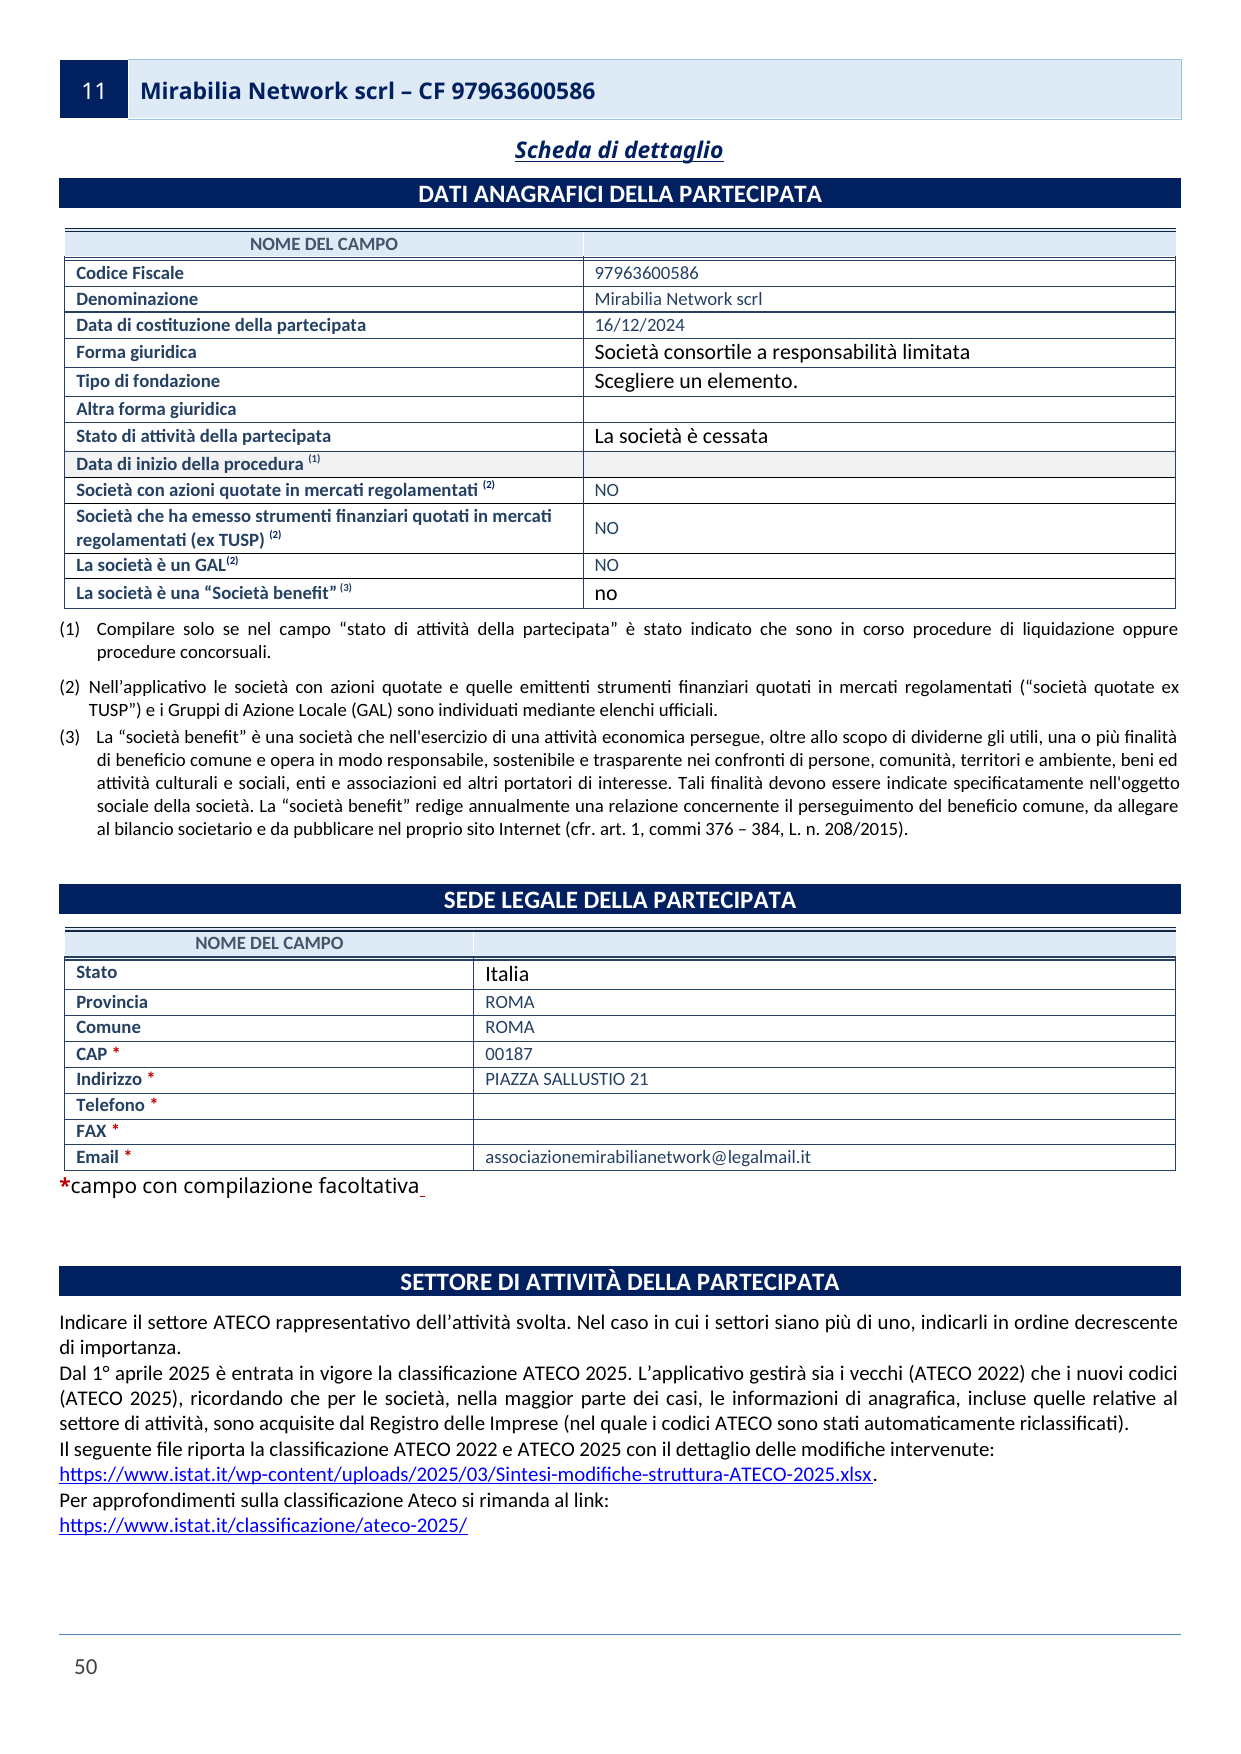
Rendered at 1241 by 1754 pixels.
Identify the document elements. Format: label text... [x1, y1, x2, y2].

list Compilare solo se nel campo “stato di attività della partecipata” è stato indicato che sono in corso procedure di liquidazione oppure procedure concorsuali. [59, 617, 1181, 663]
list Nell’applicativo le società con azioni quotate e quelle emittenti strumenti finanziari quotati in mercati regolamentati (“società quotate ex TUSP”) e i Gruppi di Azione Locale (GAL) sono individuati mediante elenchi ufficiali. [59, 675, 1181, 721]
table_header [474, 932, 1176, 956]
text https://www.istat.it/classificazione/ateco-2025/ [59, 1512, 1181, 1538]
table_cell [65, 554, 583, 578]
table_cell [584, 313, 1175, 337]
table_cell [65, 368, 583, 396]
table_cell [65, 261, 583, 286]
text SEDE LEGALE DELLA PARTECIPATA [59, 884, 1181, 914]
text Dal 1° aprile 2025 è entrata in vigore la classificazione ATECO 2025. L’applicativo gestirà sia i vecchi (ATECO 2022) che i nuovi codici (ATECO 2025), ricordando che per le società, nella maggior parte dei casi, le informazioni di anagrafica, incluse quelle relative al settore di attività, sono acquisite dal Registro delle Imprese (nel quale i codici ATECO sono stati automaticamente riclassificati). [59, 1360, 1181, 1436]
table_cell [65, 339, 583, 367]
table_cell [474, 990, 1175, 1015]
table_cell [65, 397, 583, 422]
text SETTORE DI ATTIVITÀ DELLA PARTECIPATA [59, 1266, 1181, 1296]
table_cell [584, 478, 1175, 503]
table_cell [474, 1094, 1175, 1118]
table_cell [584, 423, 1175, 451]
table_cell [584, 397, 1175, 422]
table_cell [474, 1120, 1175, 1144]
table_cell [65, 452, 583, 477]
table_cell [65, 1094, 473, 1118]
list La “società benefit” è una società che nell'esercizio di una attività economica persegue, oltre allo scopo di dividerne gli utili, una o più finalità di beneficio comune e opera in modo responsabile, sostenibile e trasparente nei confronti di persone, comunità, territori e ambiente, beni ed attività culturali e sociali, enti e associazioni ed altri portatori di interesse. Tali finalità devono essere indicate specificatamente nell'oggetto sociale della società. La “società benefit” redige annualmente una relazione concernente il perseguimento del beneficio comune, da allegare al bilancio societario e da pubblicare nel proprio sito Internet (cfr. art. 1, commi 376 – 384, L. n. 208/2015). [59, 725, 1181, 840]
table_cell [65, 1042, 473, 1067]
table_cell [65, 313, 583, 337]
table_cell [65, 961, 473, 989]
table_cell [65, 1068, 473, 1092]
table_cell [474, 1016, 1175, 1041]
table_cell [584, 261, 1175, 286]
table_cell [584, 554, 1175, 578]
text Il seguente file riporta la classificazione ATECO 2022 e ATECO 2025 con il dettaglio delle modifiche intervenute: [59, 1436, 1181, 1461]
text https://www.istat.it/wp-content/uploads/2025/03/Sintesi-modifiche-struttura-ATECO-2025.xlsx. [59, 1461, 1181, 1487]
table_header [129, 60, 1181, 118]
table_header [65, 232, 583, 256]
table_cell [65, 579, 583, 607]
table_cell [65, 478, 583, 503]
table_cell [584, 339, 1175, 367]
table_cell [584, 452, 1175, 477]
text *campo con compilazione facoltativa [59, 1171, 1181, 1200]
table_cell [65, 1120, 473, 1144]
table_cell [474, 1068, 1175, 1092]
text Scheda di dettaglio [59, 132, 1181, 165]
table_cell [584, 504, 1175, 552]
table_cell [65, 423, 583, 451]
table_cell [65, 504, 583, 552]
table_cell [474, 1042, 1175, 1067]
text Indicare il settore ATECO rappresentativo dell’attività svolta. Nel caso in cui i settori siano più di uno, indicarli in ordine decrescente di importanza. [59, 1309, 1181, 1360]
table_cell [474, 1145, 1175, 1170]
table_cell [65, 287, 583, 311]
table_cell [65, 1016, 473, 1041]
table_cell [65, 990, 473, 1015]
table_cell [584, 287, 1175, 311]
text DATI ANAGRAFICI DELLA PARTECIPATA [59, 178, 1181, 208]
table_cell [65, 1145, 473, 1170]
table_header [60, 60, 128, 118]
text Per approfondimenti sulla classificazione Ateco si rimanda al link: [59, 1487, 1181, 1512]
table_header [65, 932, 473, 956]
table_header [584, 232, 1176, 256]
